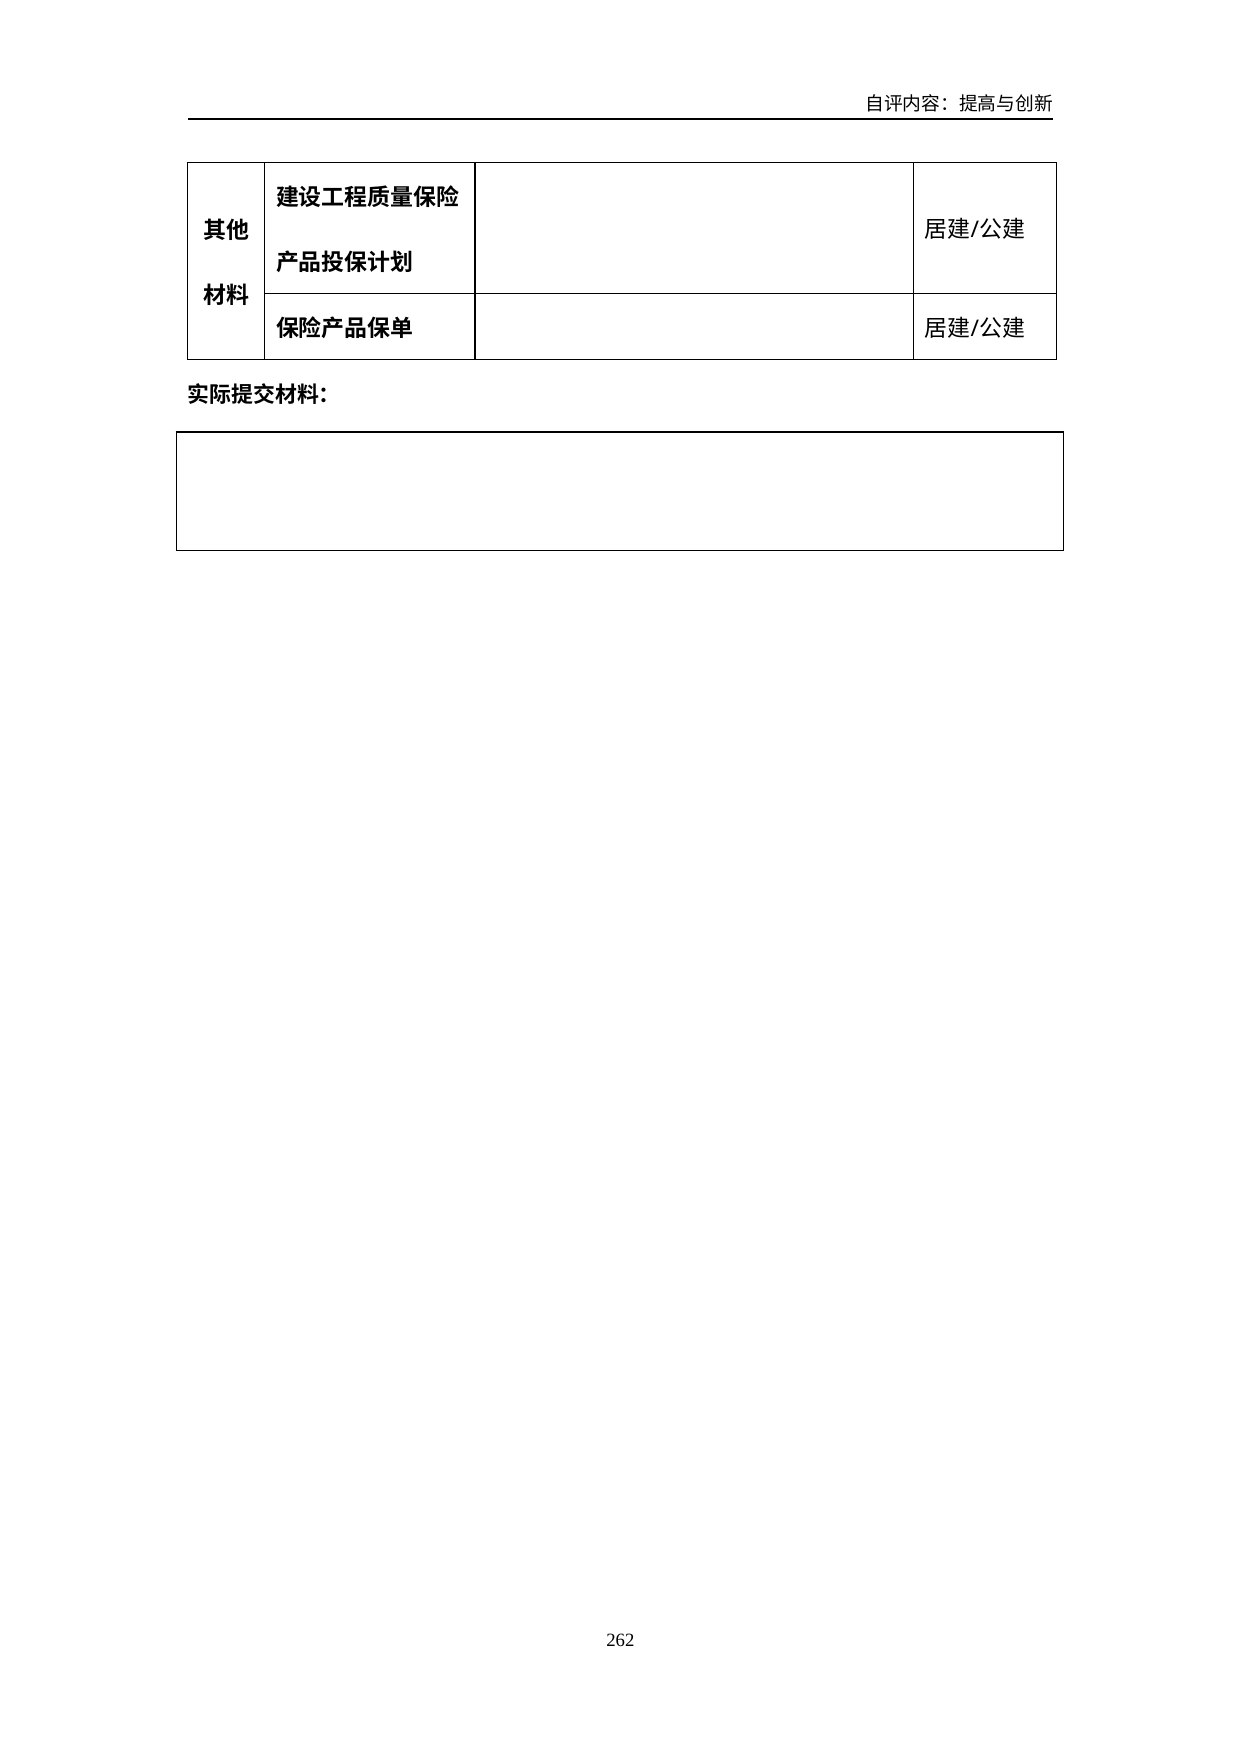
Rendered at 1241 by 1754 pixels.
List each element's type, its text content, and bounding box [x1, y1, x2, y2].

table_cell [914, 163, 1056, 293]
text 实际提交材料： [187, 376, 1053, 409]
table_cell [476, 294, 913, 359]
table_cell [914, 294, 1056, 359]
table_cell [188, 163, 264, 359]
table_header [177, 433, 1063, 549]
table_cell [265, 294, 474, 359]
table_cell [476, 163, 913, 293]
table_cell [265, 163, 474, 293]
